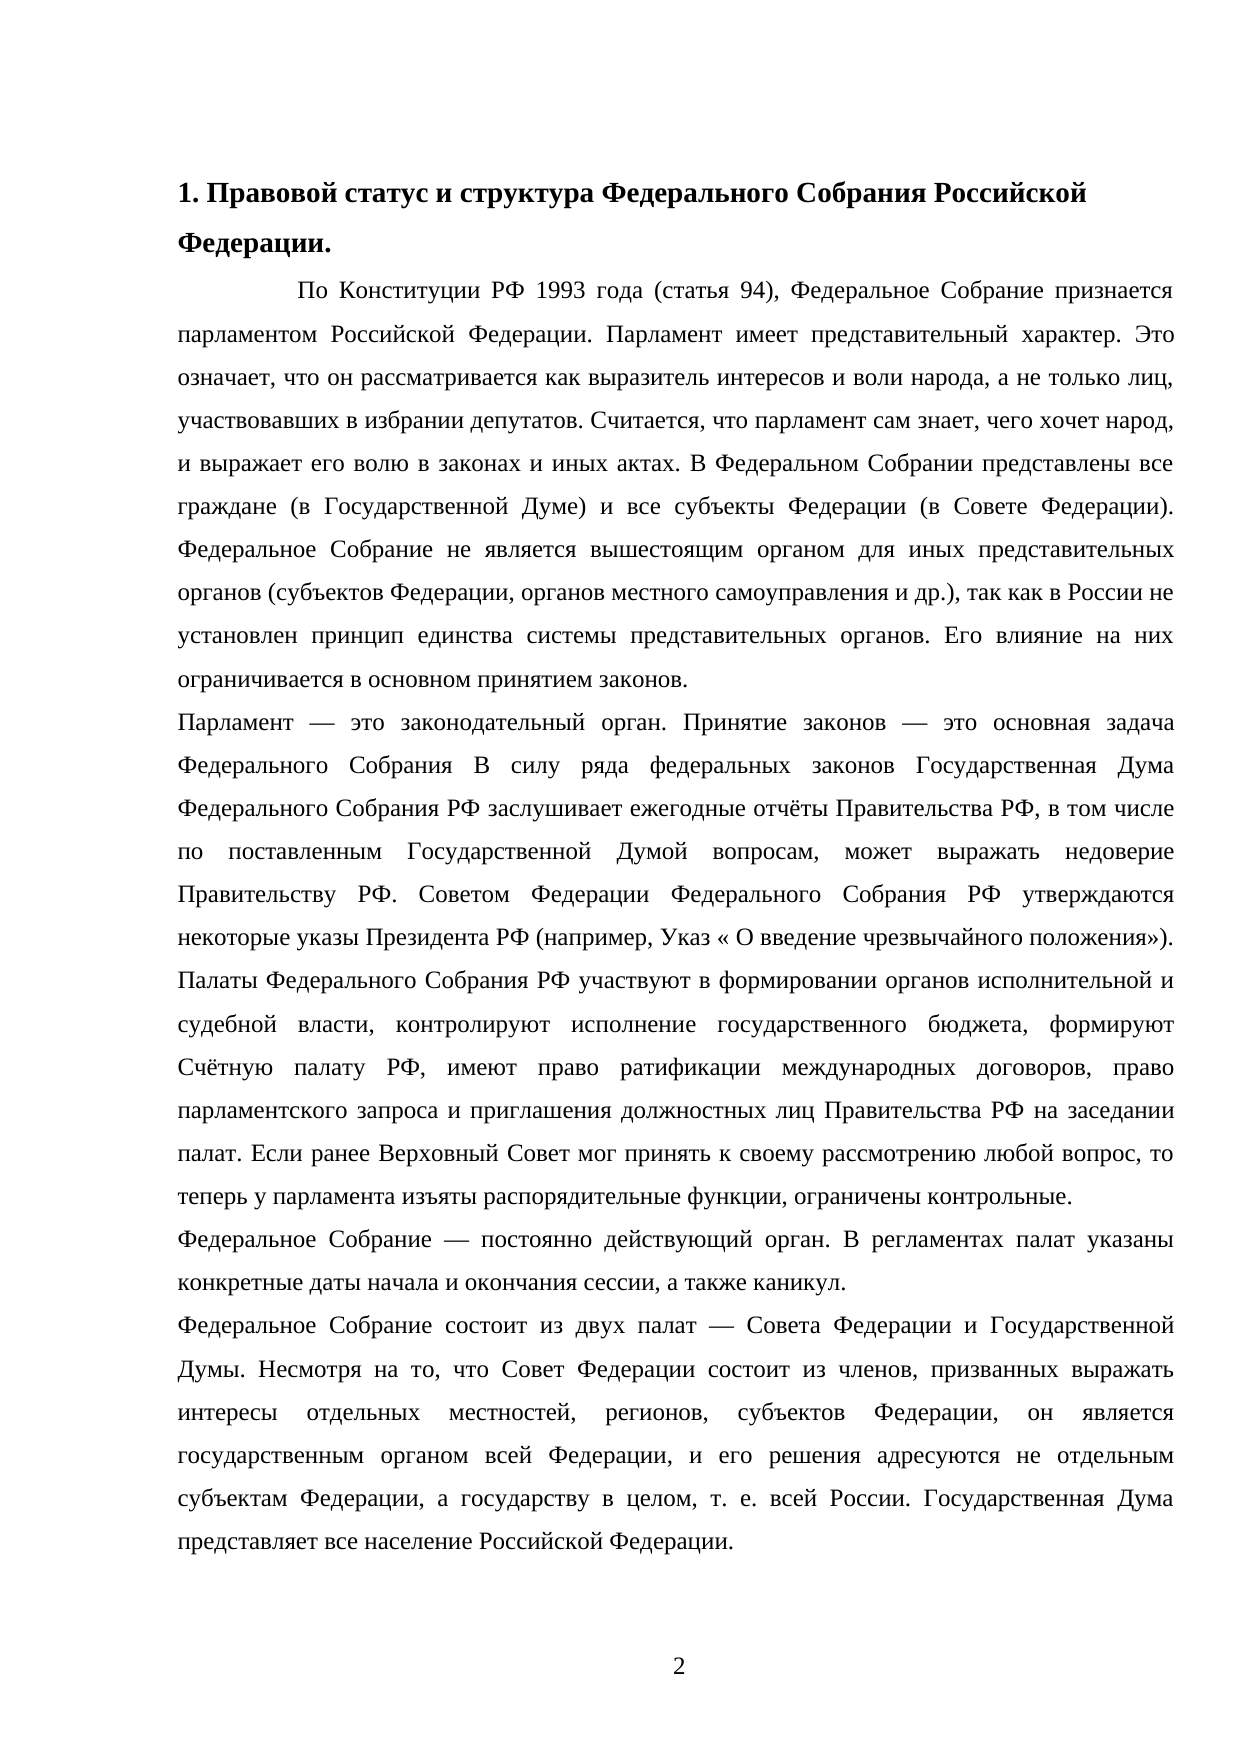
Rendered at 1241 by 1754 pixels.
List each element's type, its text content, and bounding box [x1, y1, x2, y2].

text Федеральное Собрание состоит из двух палат — Совета Федерации и Государственной Думы. Несмотря на то, что Совет Федерации состоит из членов, призванных выражать интересы отдельных местностей, регионов, субъектов Федерации, он является государственным органом всей Федерации, и его решения адресуются не отдельным субъектам Федерации, а государству в целом, т. е. всей России. Государственная Дума представляет все население Российской Федерации. [177, 1311, 1175, 1555]
text Парламент — это законодательный орган. Принятие законов — это основная задача Федерального Собрания В силу ряда федеральных законов Государственная Дума Федерального Собрания РФ заслушивает ежегодные отчёты Правительства РФ, в том числе по поставленным Государственной Думой вопросам, может выражать недоверие Правительству РФ. Советом Федерации Федерального Собрания РФ утверждаются некоторые указы Президента РФ (например, Указ « О введение чрезвычайного положения»). Палаты Федерального Собрания РФ участвуют в формировании органов исполнительной и судебной власти, контролируют исполнение государственного бюджета, формируют Счётную палату РФ, имеют право ратификации международных договоров, право парламентского запроса и приглашения должностных лиц Правительства РФ на заседании палат. Если ранее Верховный Совет мог принять к своему рассмотрению любой вопрос, то теперь у парламента изъяты распорядительные функции, ограничены контрольные. [177, 707, 1175, 1210]
text Федеральное Собрание — постоянно действующий орган. В регламентах палат указаны конкретные даты начала и окончания сессии, а также каникул. [177, 1224, 1175, 1296]
text По Конституции РФ 1993 года (статья 94), Федеральное Собрание признается парламентом Российской Федерации. Парламент имеет представительный характер. Это означает, что он рассматривается как выразитель интересов и воли народа, а не только лиц, участвовавших в избрании депутатов. Считается, что парламент сам знает, чего хочет народ, и выражает его волю в законах и иных актах. В Федеральном Собрании представлены все граждане (в Государственной Думе) и все субъекты Федерации (в Совете Федерации). Федеральное Собрание не является вышестоящим органом для иных представительных органов (субъектов Федерации, органов местного самоуправления и др.), так как в России не установлен принцип единства системы представительных органов. Его влияние на них ограничивается в основном принятием законов. [177, 276, 1175, 692]
text 1. Правовой статус и структура Федерального Собрания Российской Федерации. [177, 175, 1175, 259]
